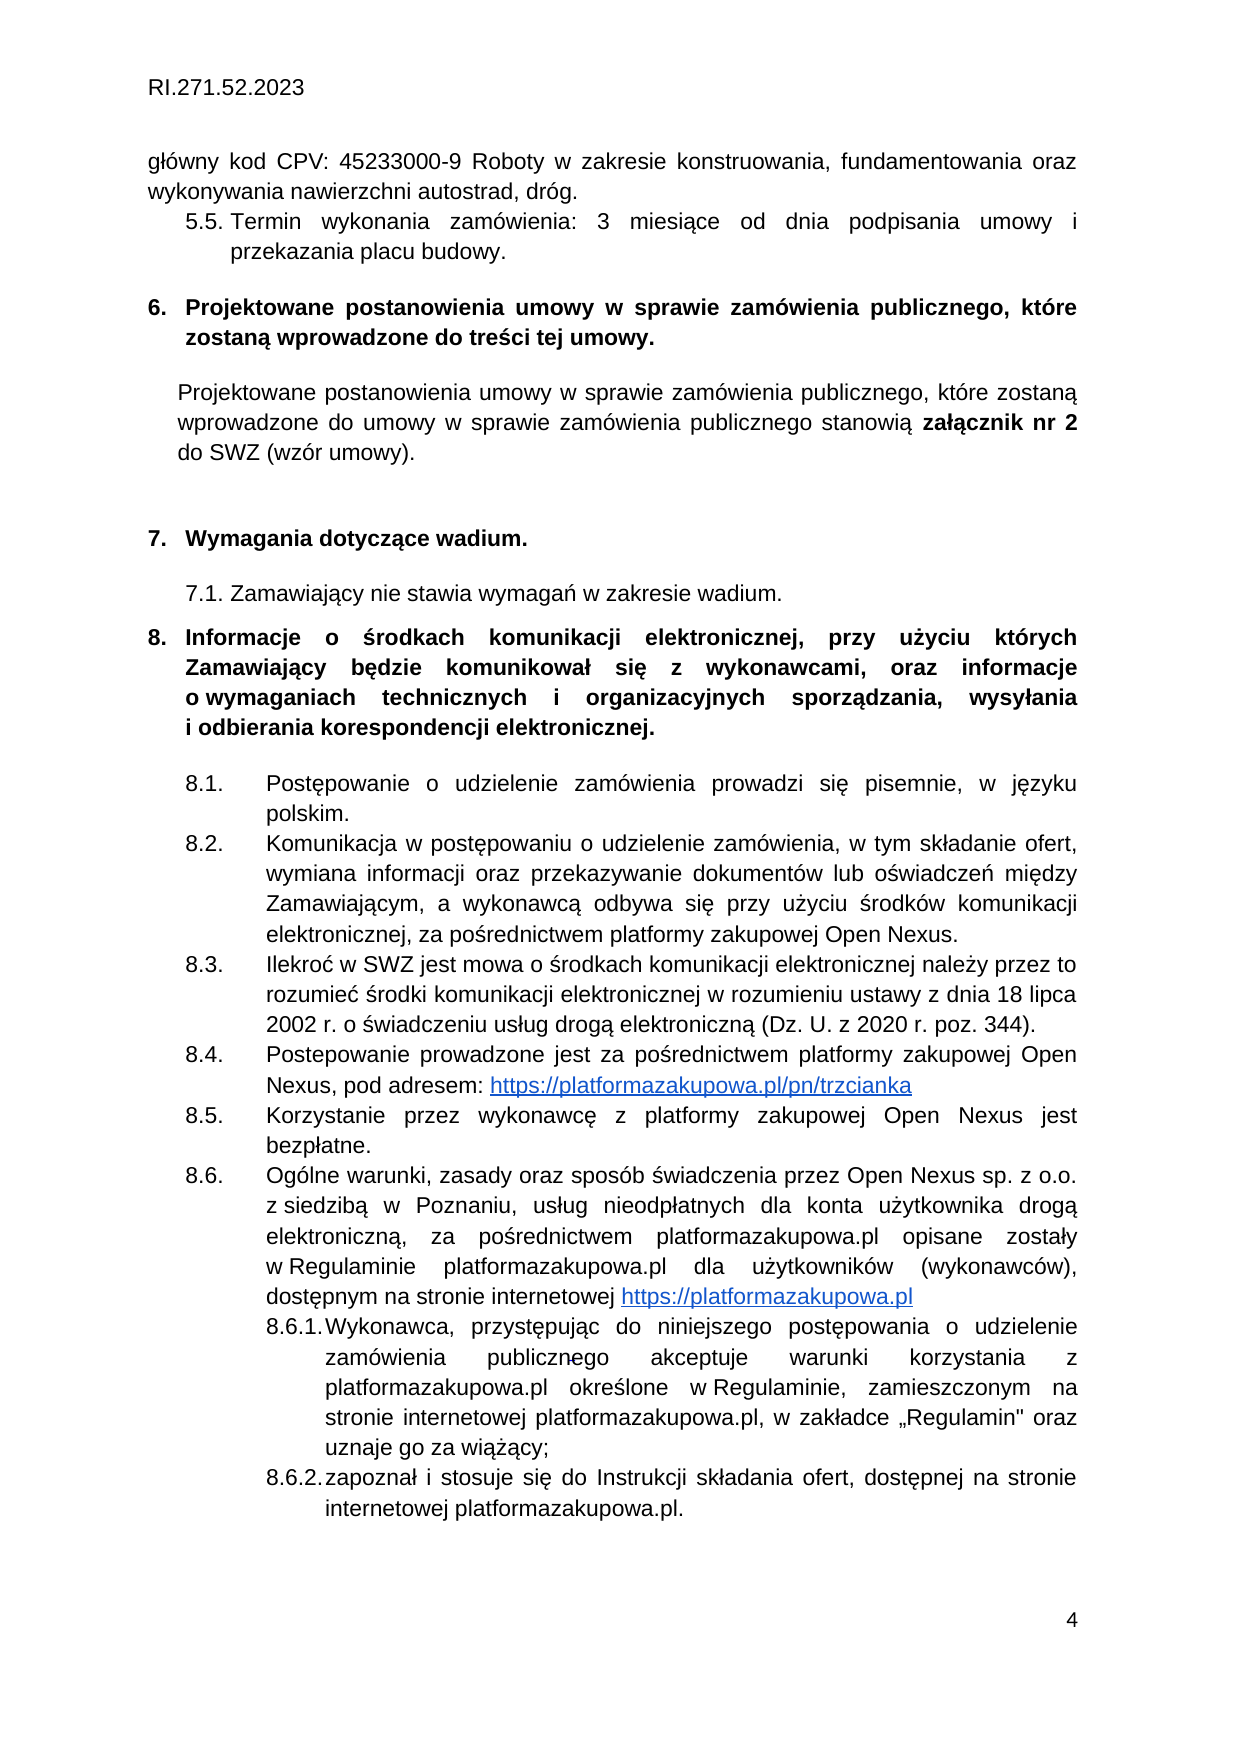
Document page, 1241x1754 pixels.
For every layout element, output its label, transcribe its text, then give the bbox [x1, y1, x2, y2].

list Ogólne warunki, zasady oraz sposób świadczenia przez Open Nexus sp. z o.o. z siedzibą w Poznaniu, usług nieodpłatnych dla konta użytkownika drogą elektroniczną, za pośrednictwem platformazakupowa.pl opisane zostały w Regulaminie platformazakupowa.pl dla użytkowników (wykonawców), dostępnym na stronie internetowej https://platformazakupowa.pl [185, 1162, 1078, 1309]
subtitle Informacje o środkach komunikacji elektronicznej, przy użyciu których Zamawiający będzie komunikował się z wykonawcami, oraz informacje o wymaganiach technicznych i organizacyjnych sporządzania, wysyłania i odbierania korespondencji elektronicznej. [148, 624, 1078, 741]
list zapoznał i stosuje się do Instrukcji składania ofert, dostępnej na stronie internetowej platformazakupowa.pl. [266, 1464, 1078, 1521]
list Postępowanie o udzielenie zamówienia prowadzi się pisemnie, w języku polskim. [185, 769, 1078, 826]
list Korzystanie przez wykonawcę z platformy zakupowej Open Nexus jest bezpłatne. [185, 1102, 1078, 1158]
list Postepowanie prowadzone jest za pośrednictwem platformy zakupowej Open Nexus, pod adresem: https://platformazakupowa.pl/pn/trzcianka [185, 1041, 1078, 1098]
subtitle Wymagania dotyczące wadium. [148, 525, 1078, 551]
list Ilekroć w SWZ jest mowa o środkach komunikacji elektronicznej należy przez to rozumieć środki komunikacji elektronicznej w rozumieniu ustawy z dnia 18 lipca 2002 r. o świadczeniu usług drogą elektroniczną (Dz. U. z 2020 r. poz. 344). [185, 951, 1078, 1037]
text główny kod CPV: 45233000-9 Roboty w zakresie konstruowania, fundamentowania oraz wykonywania nawierzchni autostrad, dróg. [148, 148, 1078, 204]
list Zamawiający nie stawia wymagań w zakresie wadium. [185, 580, 1078, 606]
list Termin wykonania zamówienia: 3 miesiące od dnia podpisania umowy i przekazania placu budowy. [185, 208, 1078, 265]
text Projektowane postanowienia umowy w sprawie zamówienia publicznego, które zostaną wprowadzone do umowy w sprawie zamówienia publicznego stanowią załącznik nr 2 do SWZ (wzór umowy). [177, 379, 1078, 466]
subtitle Projektowane postanowienia umowy w sprawie zamówienia publicznego, które zostaną wprowadzone do treści tej umowy. [148, 293, 1078, 350]
list Komunikacja w postępowaniu o udzielenie zamówienia, w tym składanie ofert, wymiana informacji oraz przekazywanie dokumentów lub oświadczeń między Zamawiającym, a wykonawcą odbywa się przy użyciu środków komunikacji elektronicznej, za pośrednictwem platformy zakupowej Open Nexus. [185, 830, 1078, 947]
list Wykonawca, przystępując do niniejszego postępowania o udzielenie zamówienia publicznego akceptuje warunki korzystania z platformazakupowa.pl określone w Regulaminie, zamieszczonym na stronie internetowej platformazakupowa.pl, w zakładce „Regulamin" oraz uznaje go za wiążący; [266, 1313, 1078, 1460]
